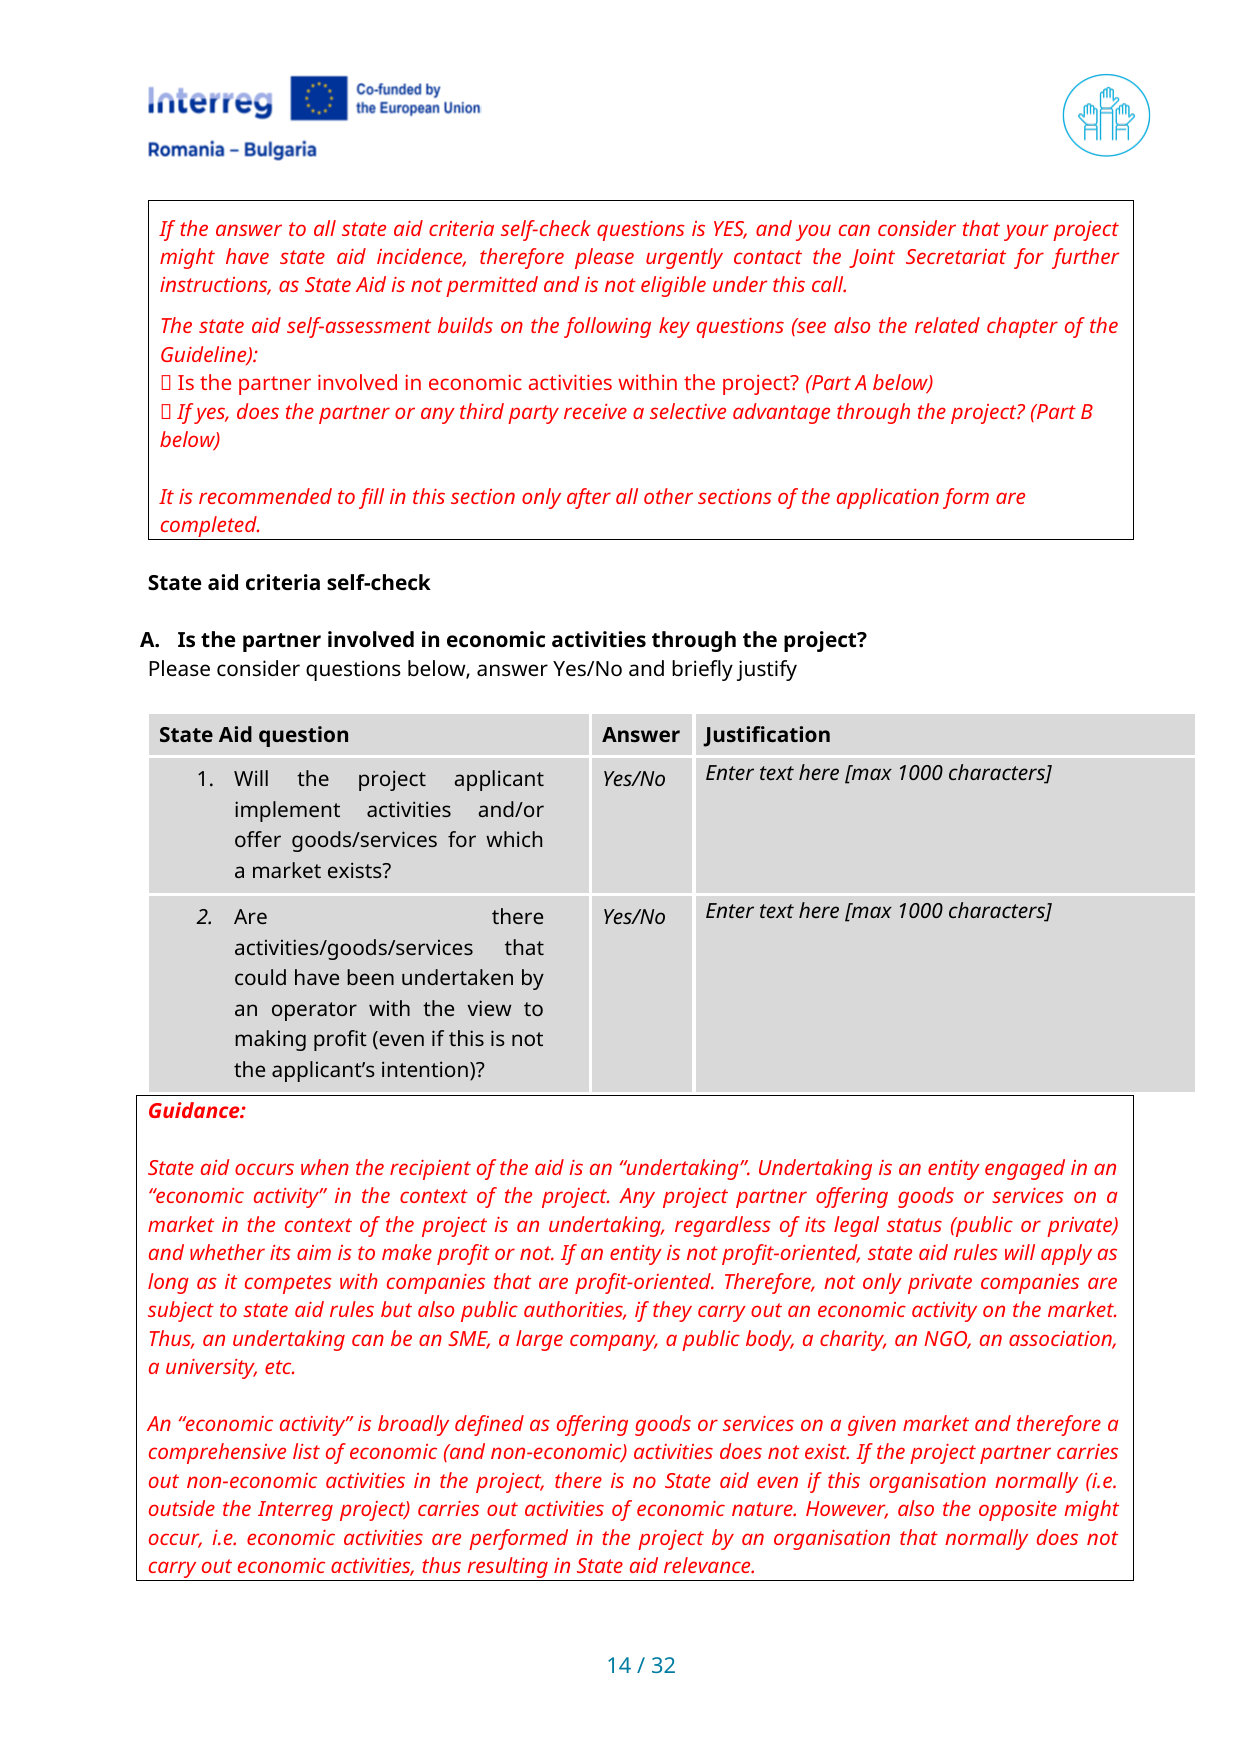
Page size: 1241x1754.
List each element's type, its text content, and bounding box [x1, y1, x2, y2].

picture [147, 73, 482, 169]
table_header Justification [696, 714, 1195, 755]
table_cell Enter text here [max 1000 characters] [696, 896, 1195, 1092]
text Please consider questions below, answer Yes/No and briefly justify [148, 654, 1134, 682]
table_cell Enter text here [max 1000 characters] [696, 758, 1195, 893]
table_header Answer [592, 714, 692, 755]
table_cell Will the project applicant implement activities and/or offer goods/services for which a market exists? [149, 758, 589, 893]
table_header State Aid question [149, 714, 589, 755]
text State aid criteria self-check [148, 568, 1134, 597]
picture [1062, 73, 1151, 157]
table_cell Yes/No [592, 896, 692, 1092]
list Is the partner involved in economic activities through the project? [140, 625, 1099, 654]
table_cell Yes/No [592, 758, 692, 893]
table_cell Are there activities/goods/services that could have been undertaken by an operator with the view to making profit (even if this is not the applicant’s intention)? [149, 896, 589, 1092]
